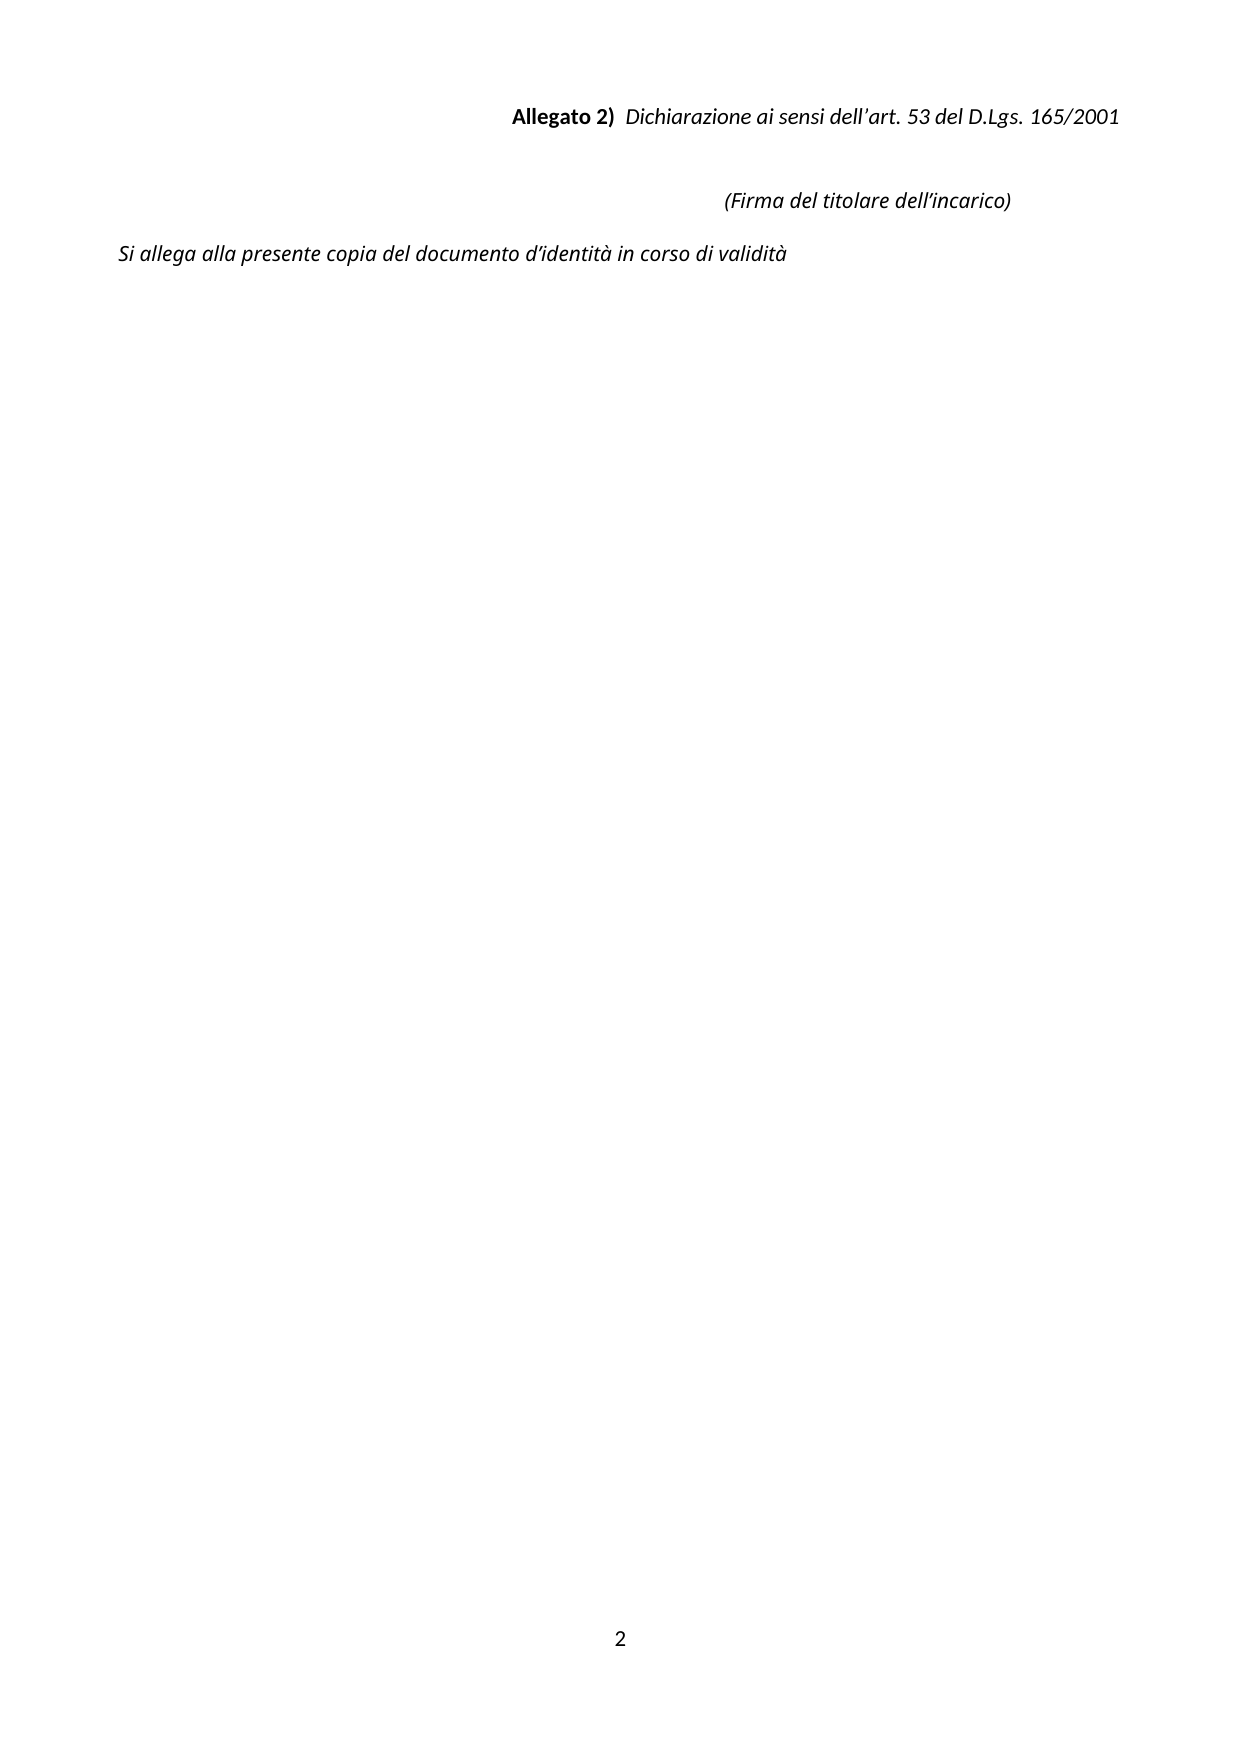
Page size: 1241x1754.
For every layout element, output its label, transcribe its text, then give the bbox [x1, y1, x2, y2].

text Si allega alla presente copia del documento d’identità in corso di validità [118, 239, 1122, 268]
text (Firma del titolare dell’incarico) [723, 186, 1122, 214]
